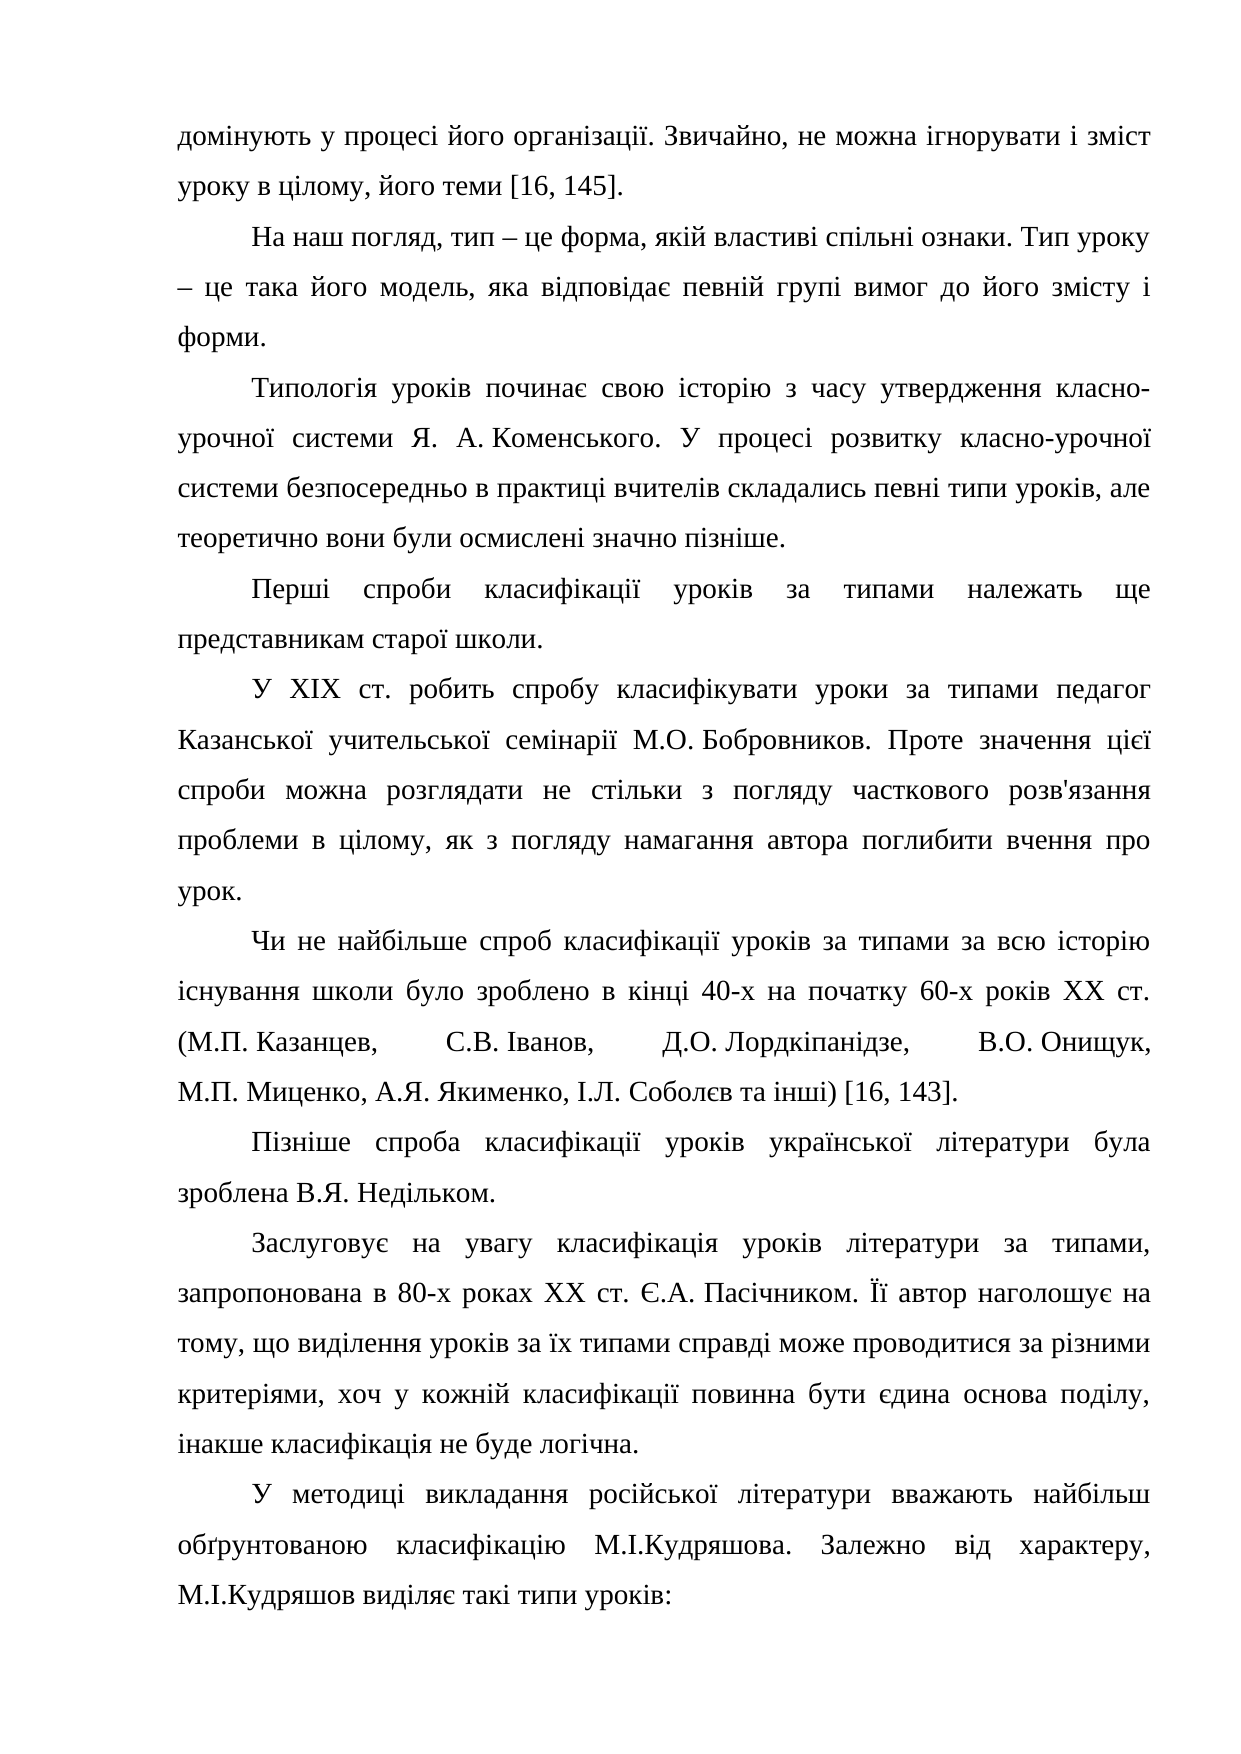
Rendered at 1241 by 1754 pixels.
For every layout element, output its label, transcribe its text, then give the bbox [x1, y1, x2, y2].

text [177, 118, 1152, 202]
text На наш погляд, тип – це форма, якій властиві спільні ознаки. Тип уроку – це така його модель, яка відповідає певній групі вимог до його змісту і форми. [177, 219, 1152, 353]
text Типологія уроків починає свою історію з часу утвердження класно-урочної системи Я. А. Коменського. У процесі розвитку класно-урочної системи безпосередньо в практиці вчителів складались певні типи уроків, але теоретично вони були осмислені значно пізніше. [177, 370, 1152, 554]
text Пізніше спроба класифікації уроків української літератури була зроблена В.Я. Недільком. [177, 1124, 1152, 1208]
text У ХІХ ст. робить спробу класифікувати уроки за типами педагог Казанської учительської семінарії М.О. Бобровников. Проте значення цієї спроби можна розглядати не стільки з погляду часткового розв'язання проблеми в цілому, як з погляду намагання автора поглибити вчення про урок. [177, 672, 1152, 906]
text Перші спроби класифікації уроків за типами належать ще представникам старої школи. [177, 571, 1152, 655]
text У методиці викладання російської літератури вважають найбільш обґрунтованою класифікацію М.І.Кудряшова. Залежно від характеру, М.І.Кудряшов виділяє такі типи уроків: [177, 1477, 1152, 1611]
text Заслуговує на увагу класифікація уроків літератури за типами, запропонована в 80-х роках XX ст. Є.А. Пасічником. Її автор наголошує на тому, що виділення уроків за їх типами справді може проводитися за різними критеріями, хоч у кожній класифікації повинна бути єдина основа поділу, інакше класифікація не буде логічна. [177, 1225, 1152, 1460]
text Чи не найбільше спроб класифікації уроків за типами за всю історію існування школи було зроблено в кінці 40-х на початку 60-х років XX ст. (М.П. Казанцев, С.В. Іванов, Д.О. Лордкіпанідзе, В.О. Онищук, М.П. Миценко, А.Я. Якименко, І.Л. Соболєв та інші) [16, 143]. [177, 923, 1152, 1108]
